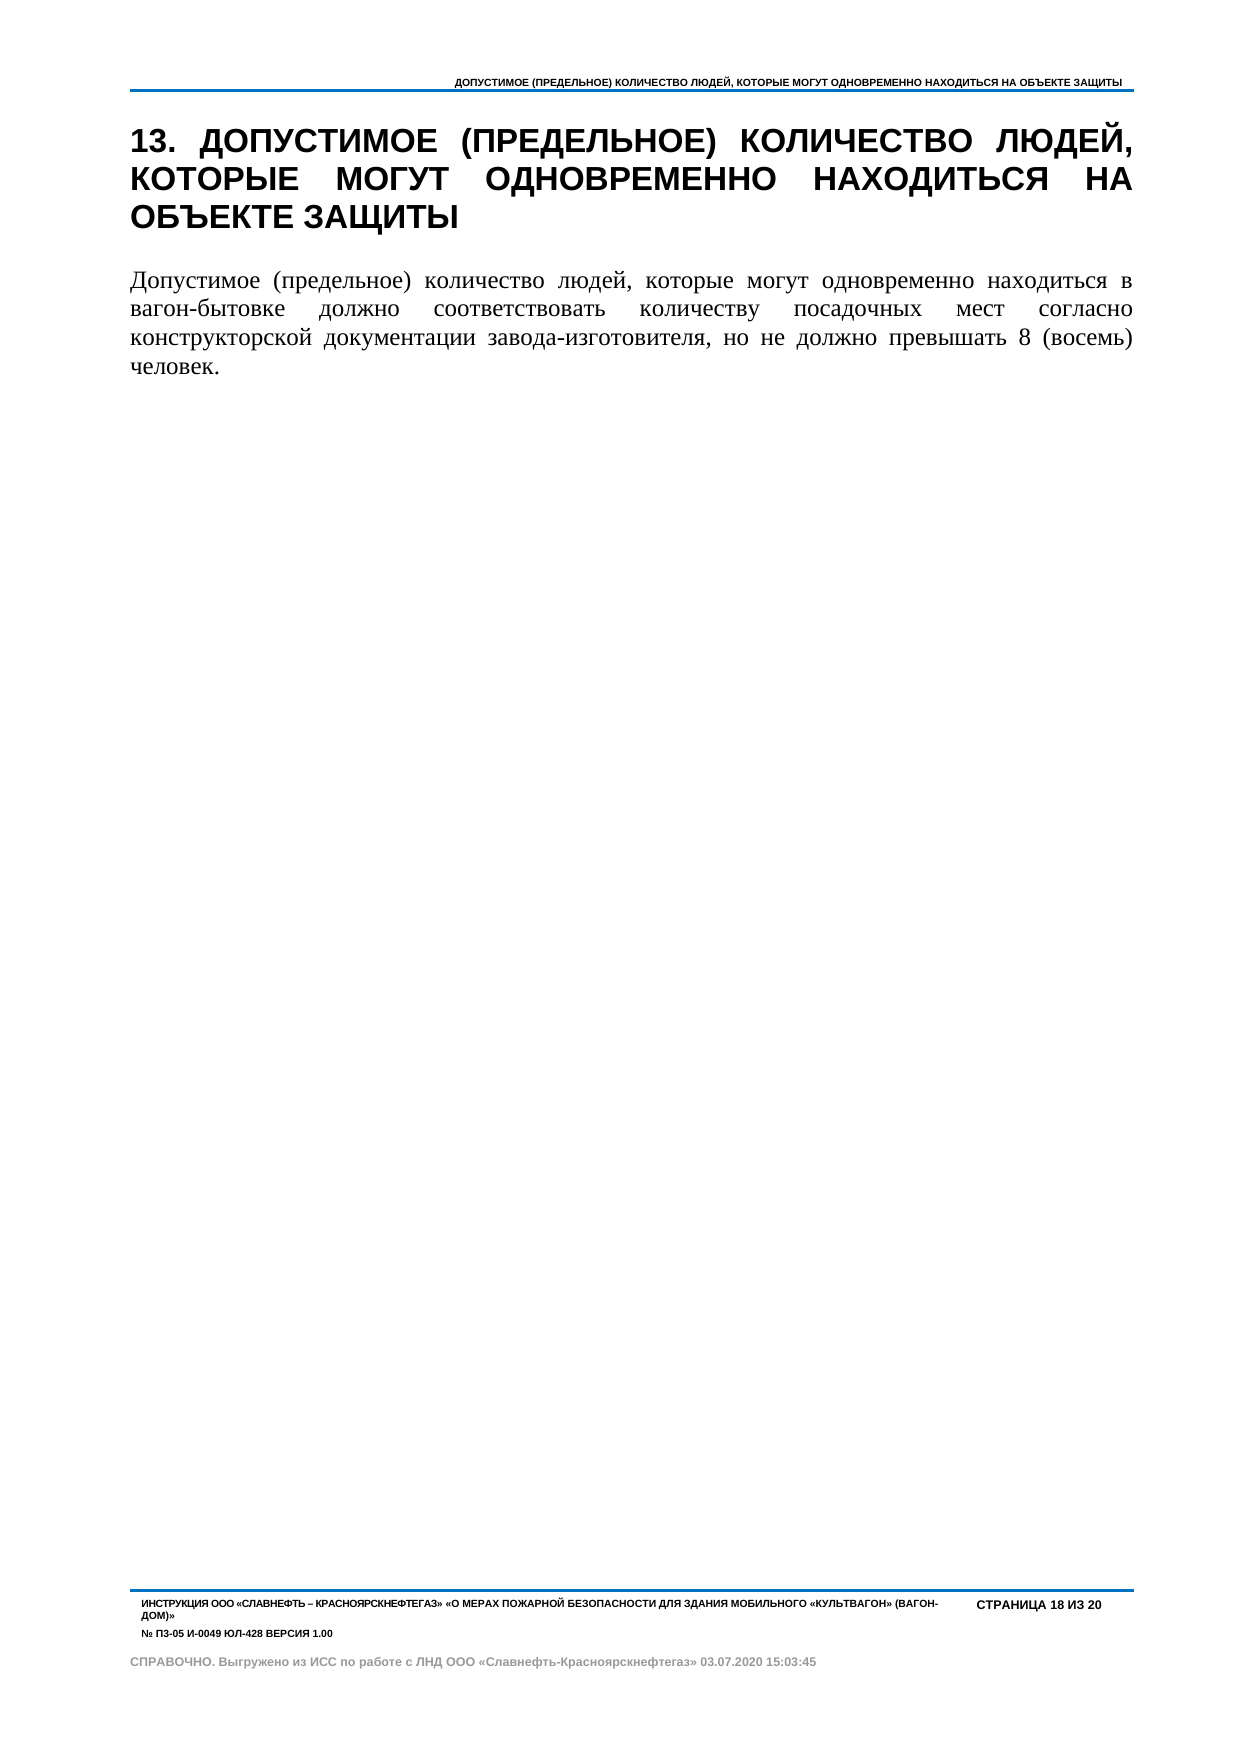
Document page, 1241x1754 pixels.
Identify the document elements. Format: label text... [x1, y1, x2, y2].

subtitle 13. ДОПУСТИМОЕ (ПРЕДЕЛЬНОЕ) КОЛИЧЕСТВО ЛЮДЕЙ, КОТОРЫЕ МОГУТ ОДНОВРЕМЕННО НАХОДИТЬСЯ НА ОБЪЕКТЕ ЗАЩИТЫ [130, 121, 1134, 236]
text Допустимое (предельное) количество людей, которые могут одновременно находиться в вагон-бытовке должно соответствовать количеству посадочных мест согласно конструкторской документации завода-изготовителя, но не должно превышать 8 (восемь) человек. [130, 265, 1134, 380]
